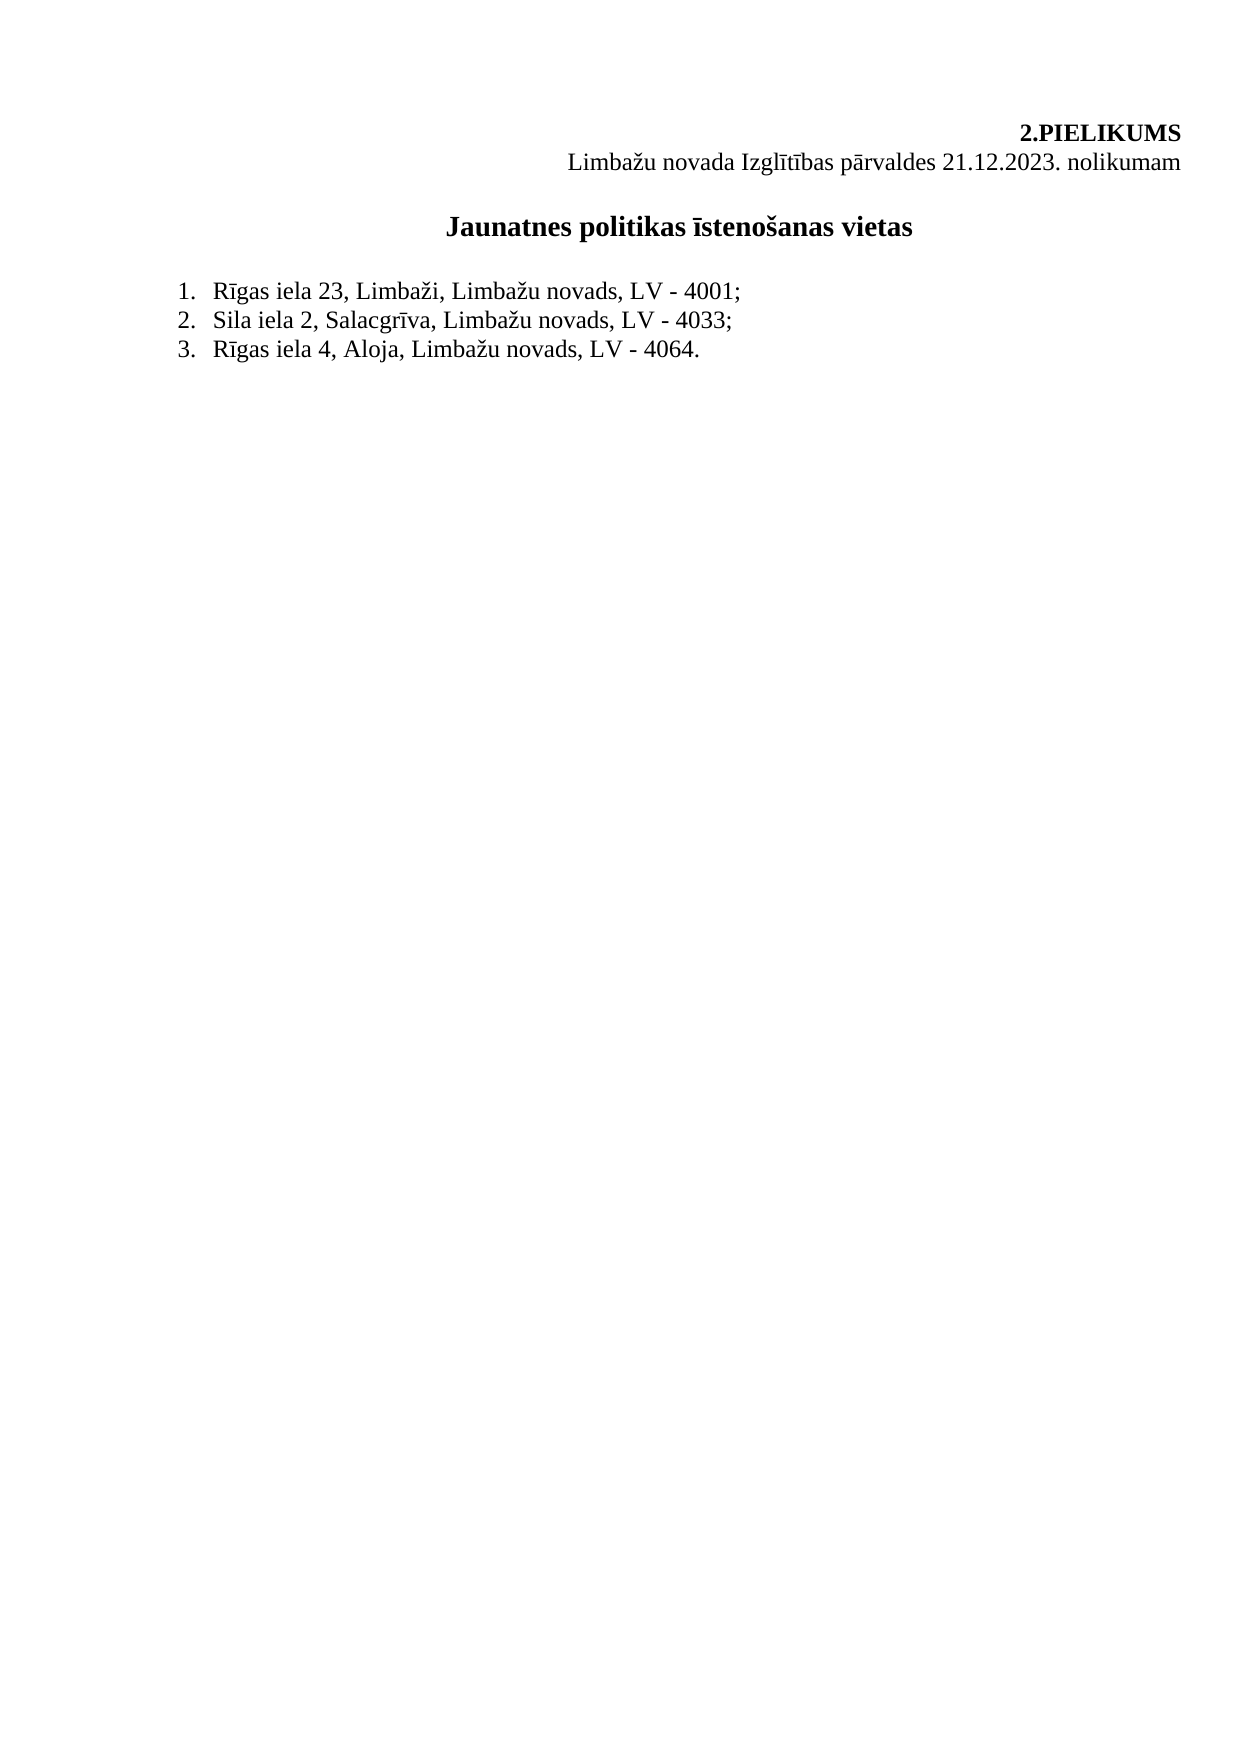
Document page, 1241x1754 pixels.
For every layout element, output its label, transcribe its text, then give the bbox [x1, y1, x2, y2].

list Rīgas iela 4, Aloja, Limbažu novads, LV - 4064. [177, 334, 1181, 362]
text Limbažu novada Izglītības pārvaldes 21.12.2023. nolikumam [177, 147, 1181, 176]
list Rīgas iela 23, Limbaži, Limbažu novads, LV - 4001; [177, 276, 1181, 305]
list Sila iela 2, Salacgrīva, Limbažu novads, LV - 4033; [177, 305, 1181, 334]
text Jaunatnes politikas īstenošanas vietas [177, 209, 1181, 243]
text 2.PIELIKUMS [177, 118, 1181, 147]
